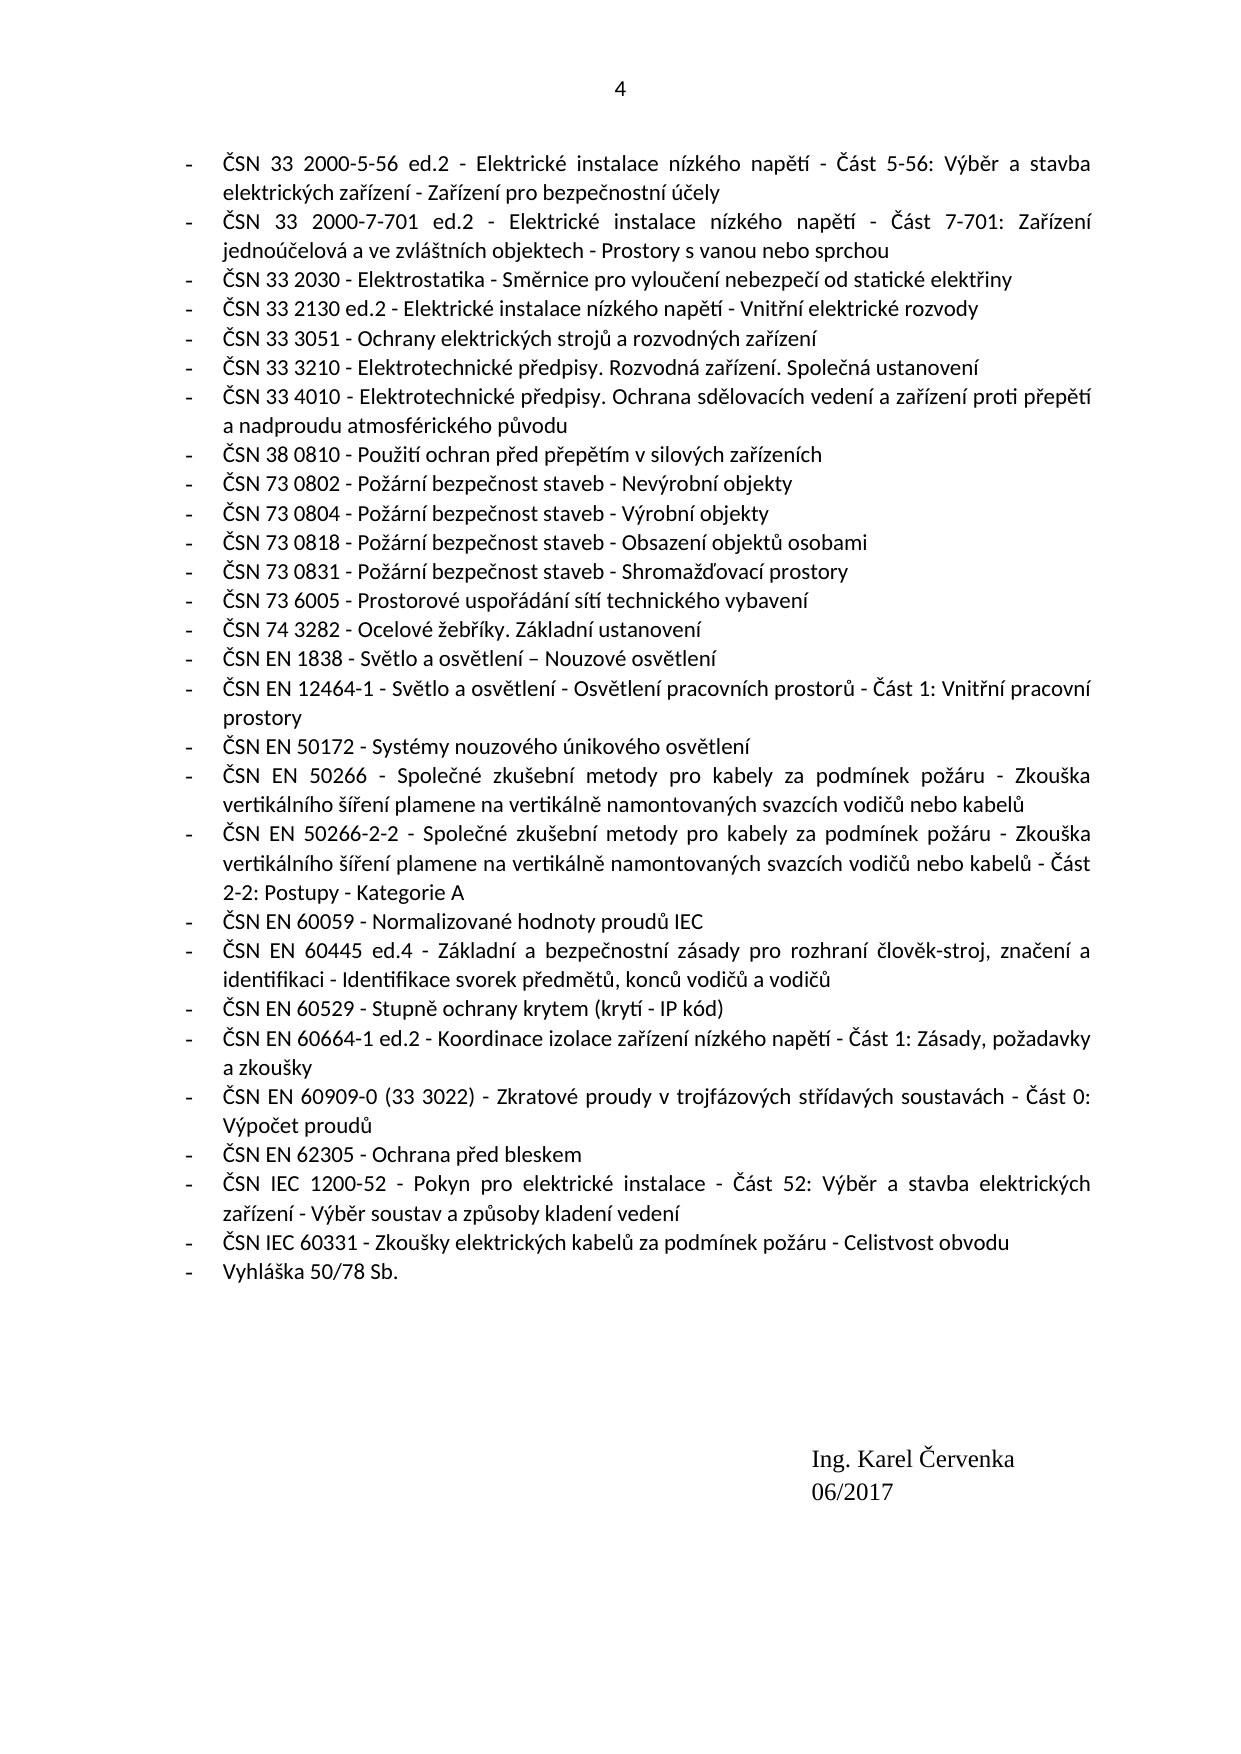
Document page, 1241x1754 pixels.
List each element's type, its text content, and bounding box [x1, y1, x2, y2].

list ČSN IEC 1200-52 - Pokyn pro elektrické instalace - Část 52: Výběr a stavba elektrických zařízení - Výběr soustav a způsoby kladení vedení [185, 1168, 1093, 1227]
list ČSN 33 2130 ed.2 - Elektrické instalace nízkého napětí - Vnitřní elektrické rozvody [185, 293, 1093, 323]
list ČSN 73 0802 - Požární bezpečnost staveb - Nevýrobní objekty [185, 468, 1093, 498]
list ČSN 33 3210 - Elektrotechnické předpisy. Rozvodná zařízení. Společná ustanovení [185, 352, 1093, 381]
list ČSN EN 50266 - Společné zkušební metody pro kabely za podmínek požáru - Zkouška vertikálního šíření plamene na vertikálně namontovaných svazcích vodičů nebo kabelů [185, 760, 1093, 818]
list ČSN EN 60529 - Stupně ochrany krytem (krytí - IP kód) [185, 993, 1093, 1023]
list ČSN IEC 60331 - Zkoušky elektrických kabelů za podmínek požáru - Celistvost obvodu [185, 1227, 1093, 1256]
list ČSN EN 50172 - Systémy nouzového únikového osvětlení [185, 731, 1093, 760]
list ČSN EN 60059 - Normalizované hodnoty proudů IEC [185, 906, 1093, 935]
list ČSN EN 12464-1 - Světlo a osvětlení - Osvětlení pracovních prostorů - Část 1: Vnitřní pracovní prostory [185, 673, 1093, 731]
text Ing. Karel Červenka [148, 1444, 1093, 1473]
list ČSN 33 2000-5-56 ed.2 - Elektrické instalace nízkého napětí - Část 5-56: Výběr a stavba elektrických zařízení - Zařízení pro bezpečnostní účely [185, 148, 1093, 206]
list ČSN EN 50266-2-2 - Společné zkušební metody pro kabely za podmínek požáru - Zkouška vertikálního šíření plamene na vertikálně namontovaných svazcích vodičů nebo kabelů - Část 2-2: Postupy - Kategorie A [185, 818, 1093, 906]
list ČSN EN 62305 - Ochrana před bleskem [185, 1139, 1093, 1168]
list ČSN 73 0804 - Požární bezpečnost staveb - Výrobní objekty [185, 498, 1093, 527]
list ČSN EN 60909-0 (33 3022) - Zkratové proudy v trojfázových střídavých soustavách - Část 0: Výpočet proudů [185, 1081, 1093, 1139]
list ČSN 33 3051 - Ochrany elektrických strojů a rozvodných zařízení [185, 323, 1093, 352]
list ČSN EN 60445 ed.4 - Základní a bezpečnostní zásady pro rozhraní člověk-stroj, značení a identifikaci - Identifikace svorek předmětů, konců vodičů a vodičů [185, 935, 1093, 993]
text 06/2017 [148, 1477, 1093, 1506]
list ČSN EN 1838 - Světlo a osvětlení – Nouzové osvětlení [185, 643, 1093, 673]
list ČSN 73 6005 - Prostorové uspořádání sítí technického vybavení [185, 585, 1093, 614]
list ČSN 33 2030 - Elektrostatika - Směrnice pro vyloučení nebezpečí od statické elektřiny [185, 264, 1093, 293]
list ČSN 73 0831 - Požární bezpečnost staveb - Shromažďovací prostory [185, 556, 1093, 585]
list ČSN 33 2000-7-701 ed.2 - Elektrické instalace nízkého napětí - Část 7-701: Zařízení jednoúčelová a ve zvláštních objektech - Prostory s vanou nebo sprchou [185, 206, 1093, 264]
list ČSN 38 0810 - Použití ochran před přepětím v silových zařízeních [185, 439, 1093, 468]
list ČSN 73 0818 - Požární bezpečnost staveb - Obsazení objektů osobami [185, 527, 1093, 556]
list ČSN 33 4010 - Elektrotechnické předpisy. Ochrana sdělovacích vedení a zařízení proti přepětí a nadproudu atmosférického původu [185, 381, 1093, 439]
list ČSN EN 60664-1 ed.2 - Koordinace izolace zařízení nízkého napětí - Část 1: Zásady, požadavky a zkoušky [185, 1023, 1093, 1081]
list Vyhláška 50/78 Sb. [185, 1256, 1093, 1285]
list ČSN 74 3282 - Ocelové žebříky. Základní ustanovení [185, 614, 1093, 643]
